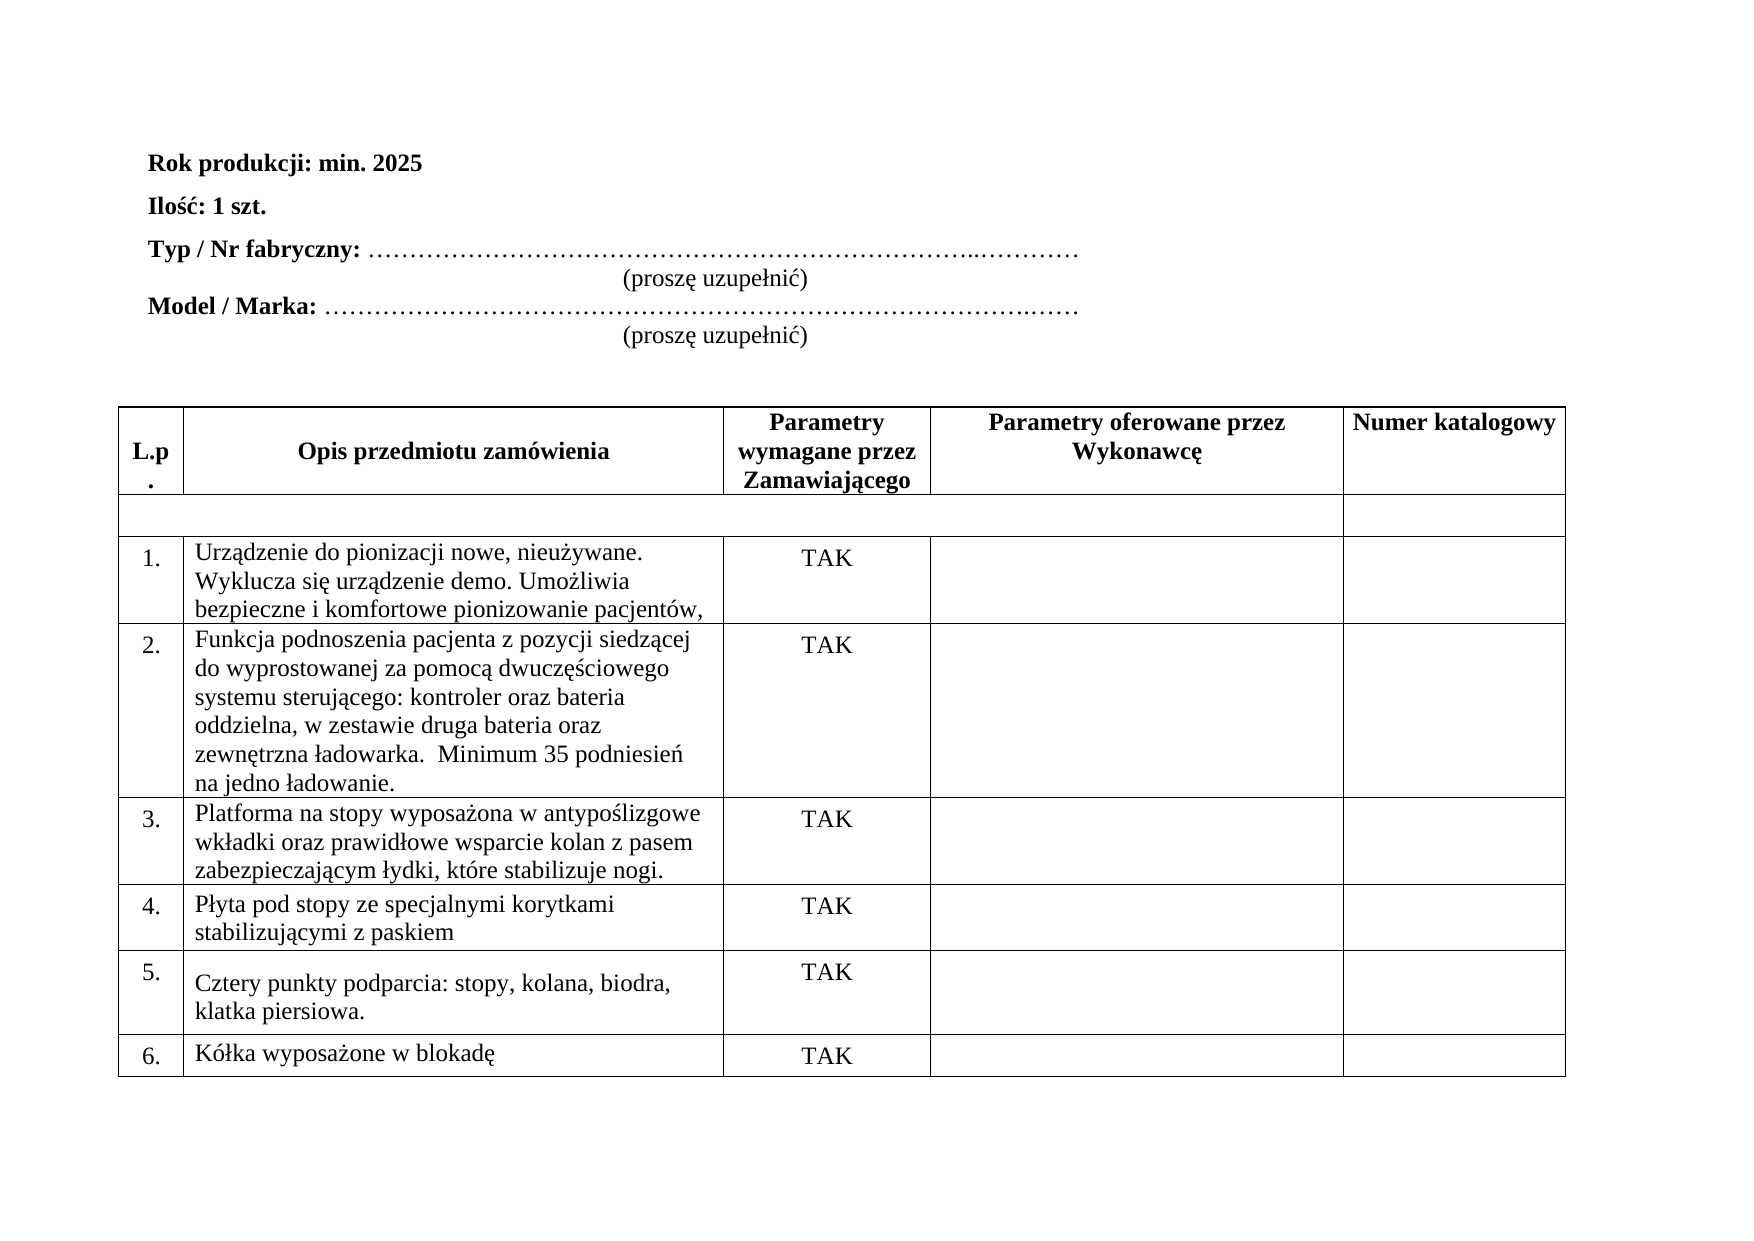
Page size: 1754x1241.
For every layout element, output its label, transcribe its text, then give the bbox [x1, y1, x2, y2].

table_cell 6. [119, 1035, 183, 1076]
table_cell 2. [119, 624, 183, 797]
table_cell [119, 495, 1343, 536]
table_cell [1344, 537, 1565, 623]
table_cell 4. [119, 885, 183, 950]
table_cell [1344, 885, 1565, 950]
table_cell Cztery punkty podparcia: stopy, kolana, biodra, klatka piersiowa. [184, 951, 723, 1033]
table_cell Platforma na stopy wyposażona w antypoślizgowe wkładki oraz prawidłowe wsparcie kolan z pasem zabezpieczającym łydki, które stabilizuje nogi. [184, 798, 723, 884]
table_header L.p. [119, 408, 183, 494]
table_cell Urządzenie do pionizacji nowe, nieużywane. Wyklucza się urządzenie demo. Umożliwia bezpieczne i komfortowe pionizowanie pacjentów, [184, 537, 723, 623]
table_cell TAK [724, 537, 930, 623]
table_cell TAK [724, 798, 930, 884]
table_header Parametry wymagane przez Zamawiającego [724, 408, 930, 494]
table_cell Płyta pod stopy ze specjalnymi korytkami stabilizującymi z paskiem [184, 885, 723, 950]
table_cell TAK [724, 951, 930, 1033]
table_cell TAK [724, 1035, 930, 1076]
table_cell [1344, 1035, 1565, 1076]
table_cell 5. [119, 951, 183, 1033]
table_header Opis przedmiotu zamówienia [184, 408, 723, 494]
table_cell [931, 885, 1343, 950]
table_cell [1344, 624, 1565, 797]
text Typ / Nr fabryczny: ………………………………………………………………..………… (proszę uzupełnić) [148, 234, 1606, 291]
table_header Numer katalogowy [1344, 408, 1565, 494]
table_cell [931, 537, 1343, 623]
table_cell [1344, 951, 1565, 1033]
text Rok produkcji: min. 2025 Ilość: 1 szt. [148, 148, 1606, 219]
table_cell [931, 951, 1343, 1033]
table_cell TAK [724, 624, 930, 797]
table_cell [931, 798, 1343, 884]
table_cell TAK [724, 885, 930, 950]
table_cell Kółka wyposażone w blokadę [184, 1035, 723, 1076]
table_cell [931, 624, 1343, 797]
table_cell [931, 1035, 1343, 1076]
table_cell Funkcja podnoszenia pacjenta z pozycji siedzącej do wyprostowanej za pomocą dwuczęściowego systemu sterującego: kontroler oraz bateria oddzielna, w zestawie druga bateria oraz zewnętrzna ładowarka. Minimum 35 podniesień na jedno ładowanie. [184, 624, 723, 797]
text Model / Marka: ………………………………………………………………………….…… (proszę uzupełnić) [148, 291, 1606, 349]
table_cell [1344, 495, 1565, 536]
table_cell [1344, 798, 1565, 884]
table_cell 3. [119, 798, 183, 884]
table_header Parametry oferowane przez Wykonawcę [931, 408, 1343, 494]
table_cell 1. [119, 537, 183, 623]
